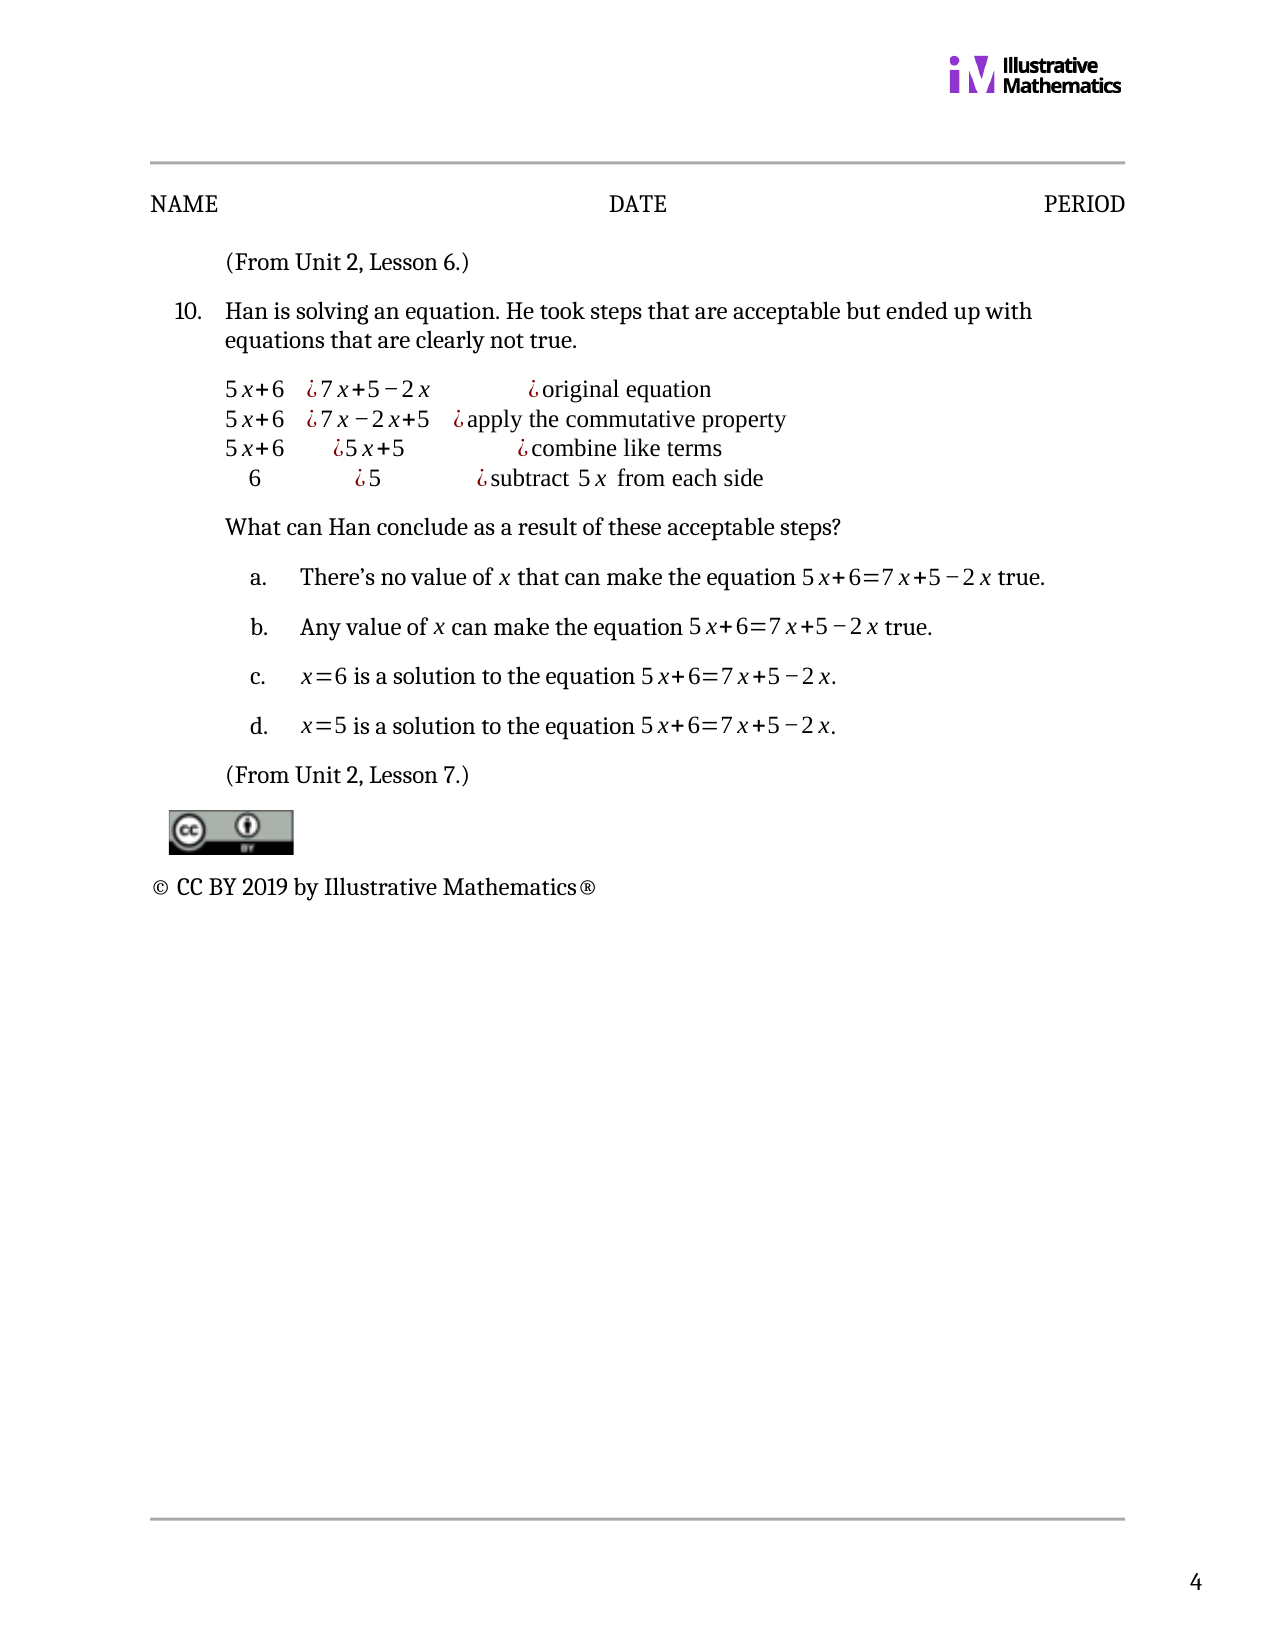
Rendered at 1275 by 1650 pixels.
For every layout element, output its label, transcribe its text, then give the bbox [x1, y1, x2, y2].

list Han is solving an equation. He took steps that are acceptable but ended up with equations that are clearly not true. [175, 297, 1125, 354]
list (From Unit 2, Lesson 7.) [175, 761, 1125, 790]
list There’s no value of that can make the equation true. [250, 563, 1125, 592]
list is a solution to the equation . [250, 662, 1125, 691]
list is a solution to the equation . [250, 712, 1125, 740]
text © CC BY 2019 by Illustrative Mathematics® [150, 873, 1125, 902]
picture [949, 55, 1121, 93]
list (From Unit 2, Lesson 6.) [175, 247, 1125, 276]
list Any value of can make the equation true. [250, 612, 1125, 641]
list What can Han conclude as a result of these acceptable steps? [175, 513, 1125, 542]
picture [168, 810, 294, 855]
